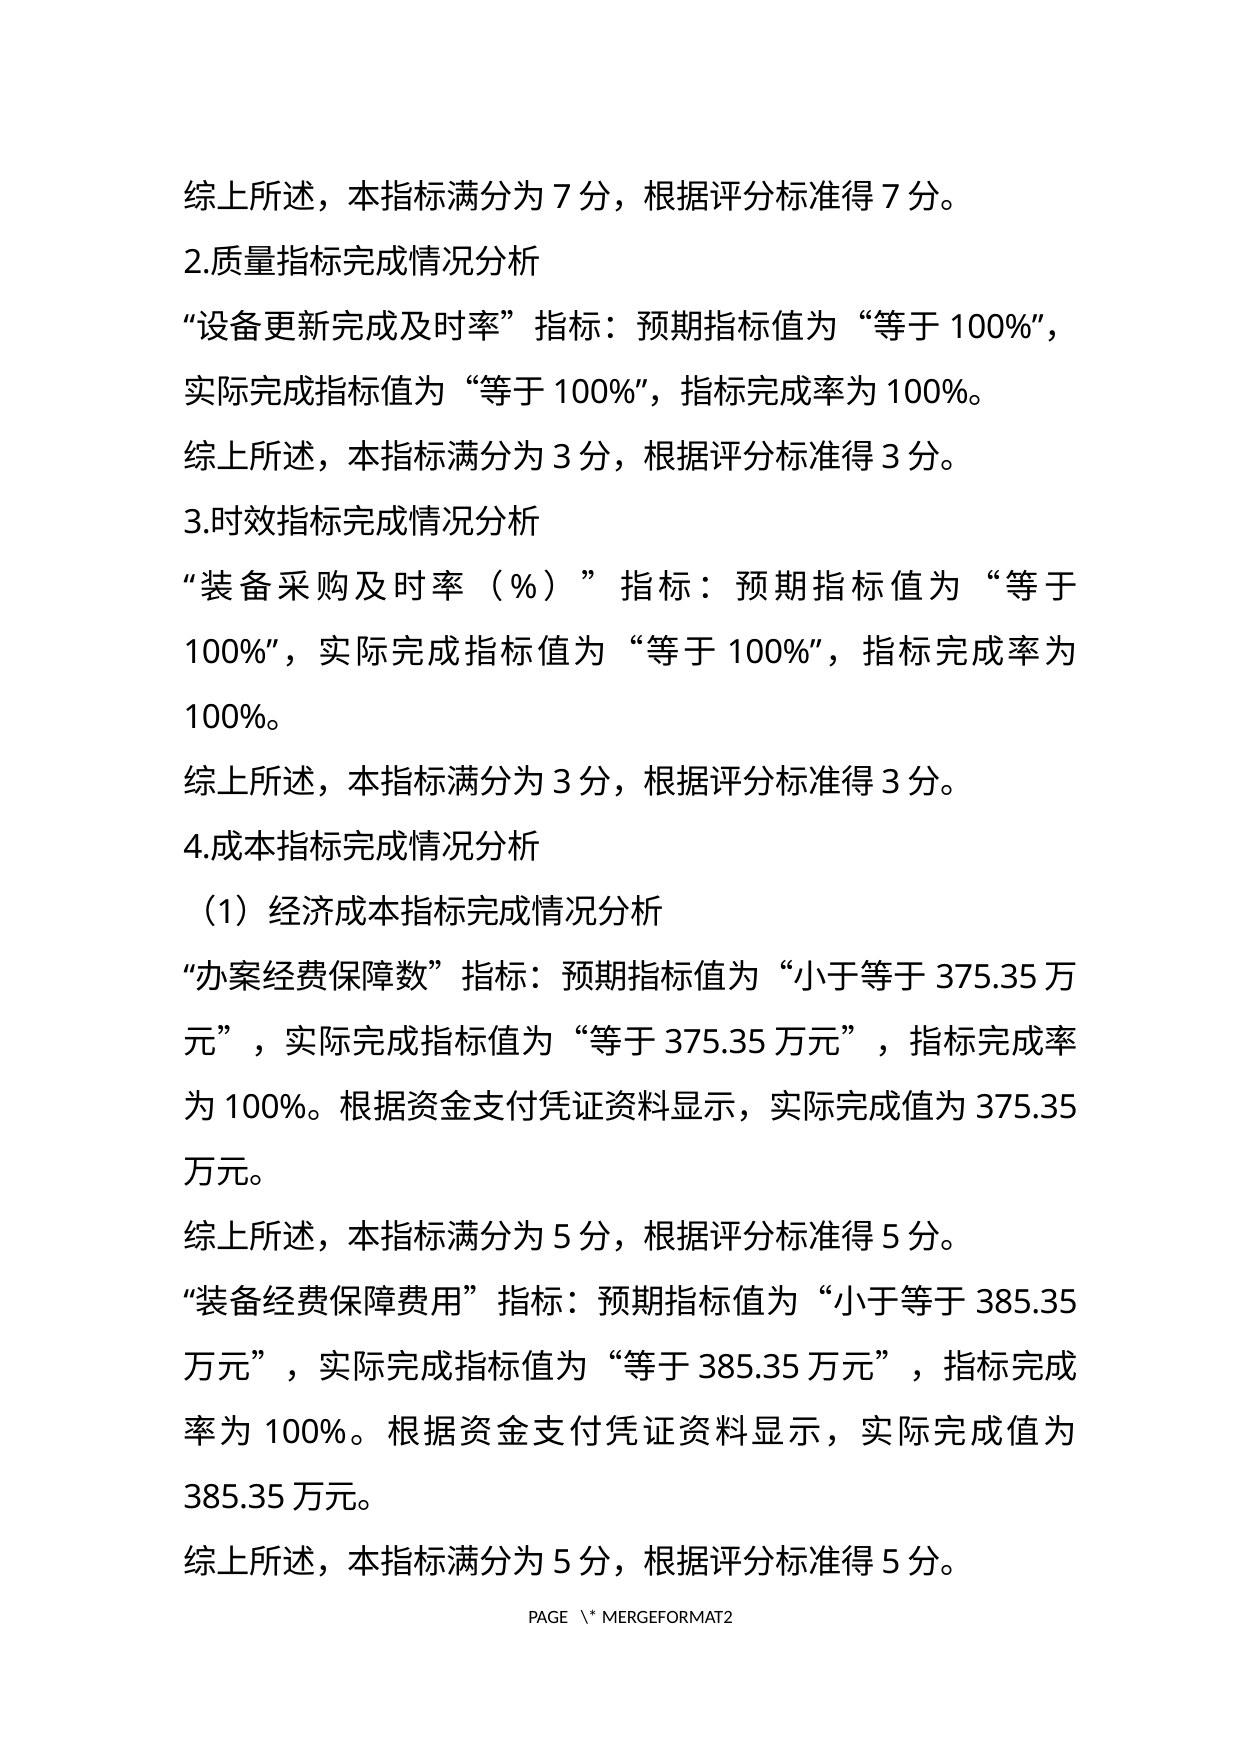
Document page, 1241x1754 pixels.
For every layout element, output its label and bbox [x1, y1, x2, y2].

text [183, 162, 1078, 1592]
